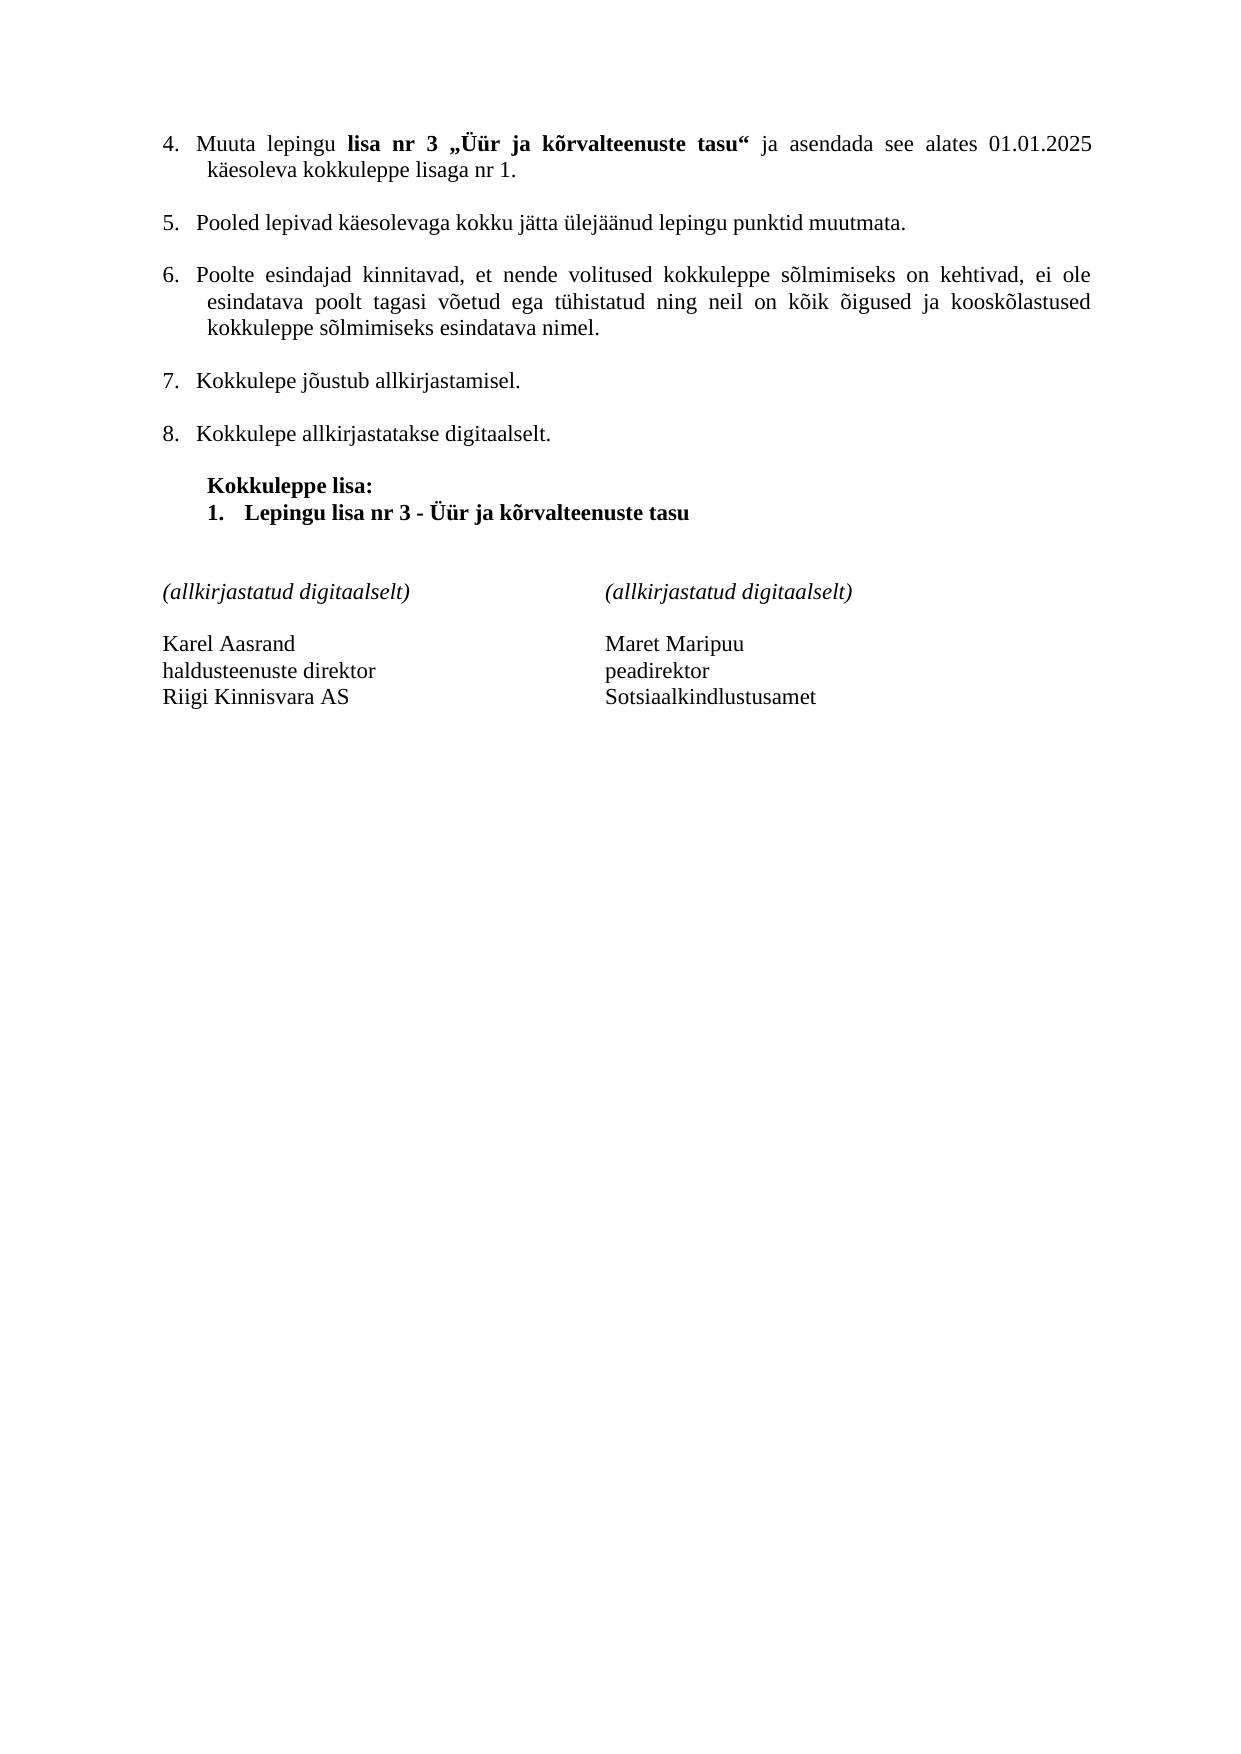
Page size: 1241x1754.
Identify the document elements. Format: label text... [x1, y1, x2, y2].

text Riigi Kinnisvara AS Sotsiaalkindlustusamet [162, 683, 1093, 709]
list Lepingu lisa nr 3 - Üür ja kõrvalteenuste tasu [207, 499, 1093, 525]
text haldusteenuste direktor peadirektor [162, 657, 1093, 683]
list Muuta lepingu lisa nr 3 „Üür ja kõrvalteenuste tasu“ ja asendada see alates 01.01.2025 käesoleva kokkuleppe lisaga nr 1. [162, 130, 1093, 182]
text Kokkuleppe lisa: [207, 472, 1093, 499]
list Kokkulepe allkirjastatakse digitaalselt. [162, 420, 1093, 446]
list Pooled lepivad käesolevaga kokku jätta ülejäänud lepingu punktid muutmata. [162, 209, 1093, 235]
list Kokkulepe jõustub allkirjastamisel. [162, 367, 1093, 393]
text Karel Aasrand Maret Maripuu [162, 631, 1093, 657]
list Poolte esindajad kinnitavad, et nende volitused kokkuleppe sõlmimiseks on kehtivad, ei ole esindatava poolt tagasi võetud ega tühistatud ning neil on kõik õigused ja kooskõlastused kokkuleppe sõlmimiseks esindatava nimel. [162, 262, 1093, 341]
text (allkirjastatud digitaalselt) (allkirjastatud digitaalselt) [162, 578, 1093, 604]
